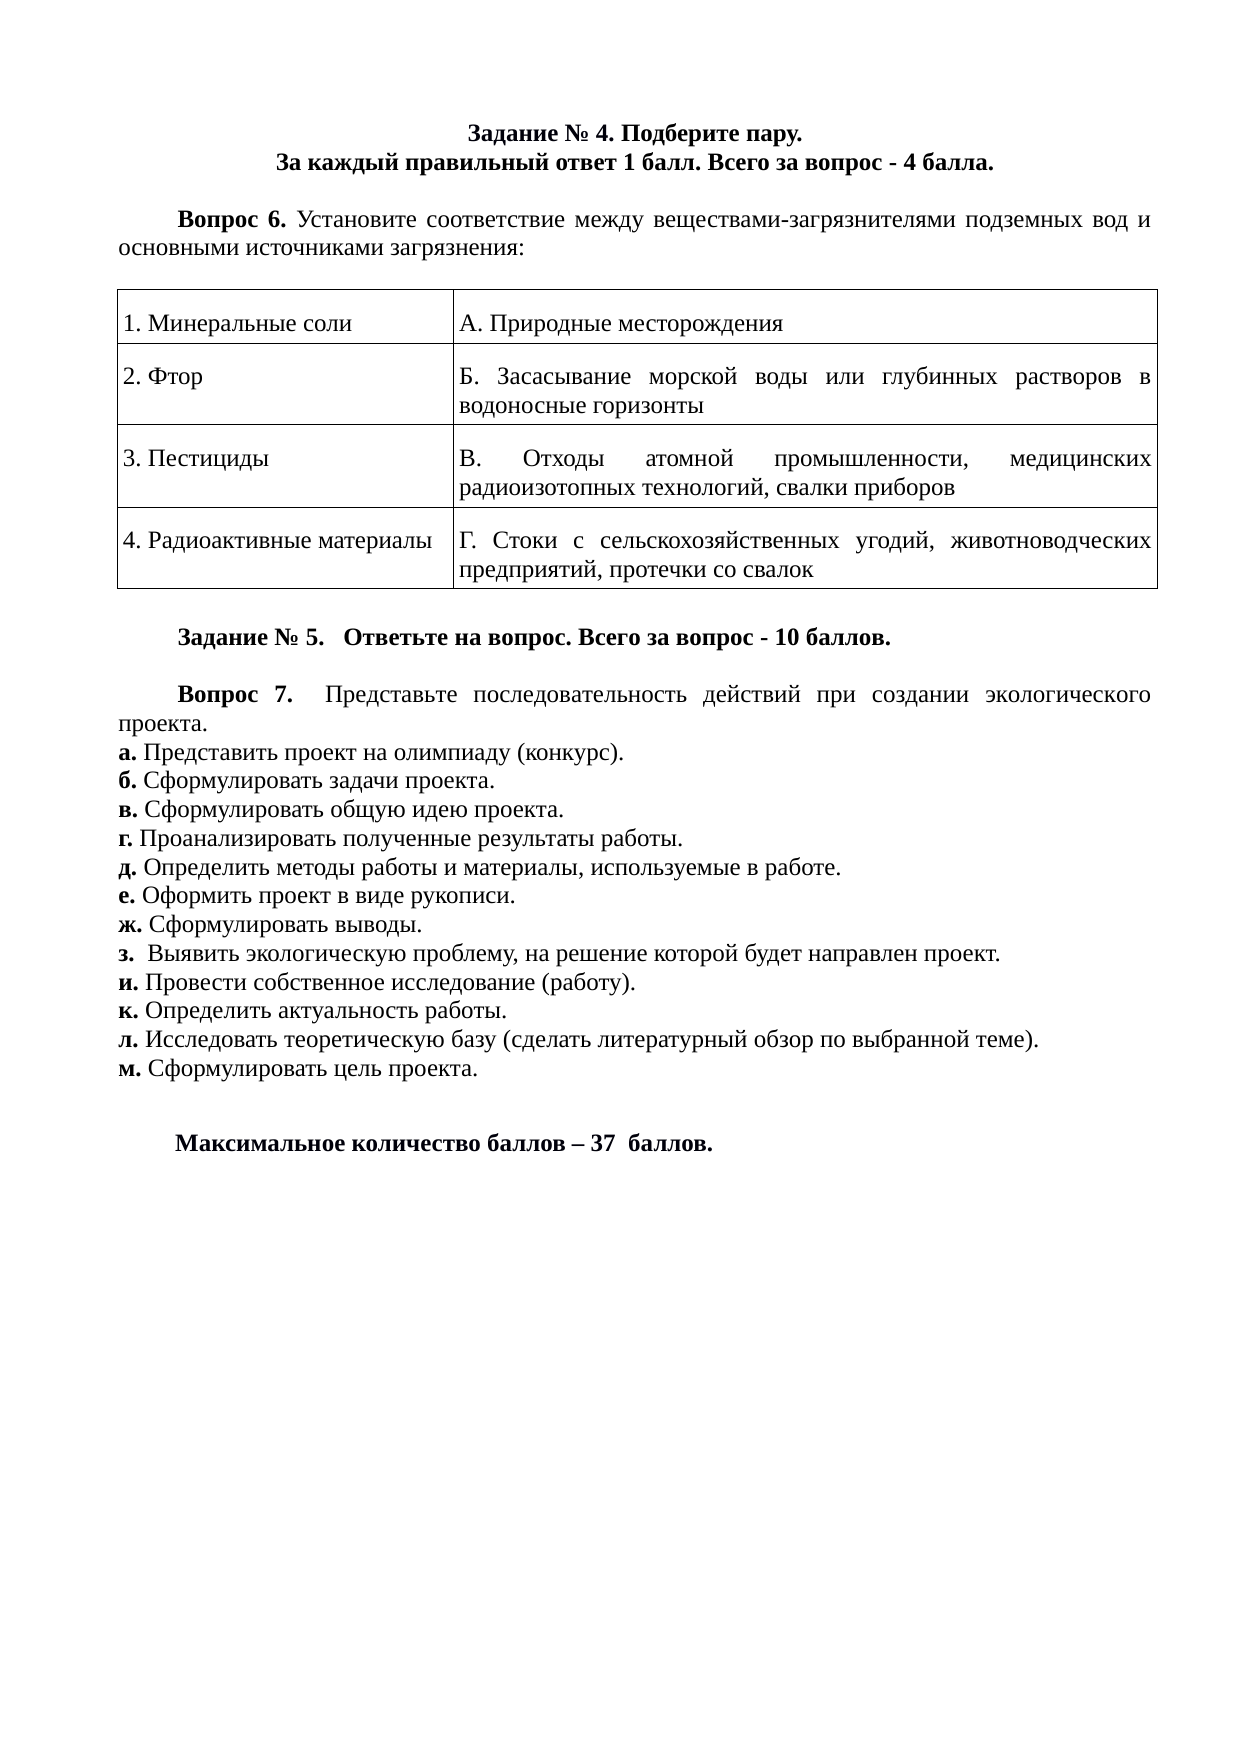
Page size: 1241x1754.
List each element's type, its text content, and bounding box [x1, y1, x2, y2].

table_cell 2. Фтор [118, 344, 453, 424]
text Максимальное количество баллов – 37 баллов. [118, 1128, 1152, 1156]
text д. Определить методы работы и материалы, используемые в работе. [118, 852, 1152, 880]
text м. Сформулировать цель проекта. [118, 1053, 1152, 1082]
text з. Выявить экологическую проблему, на решение которой будет направлен проект. [118, 938, 1152, 967]
text г. Проанализировать полученные результаты работы. [118, 823, 1152, 852]
text к. Определить актуальность работы. [118, 995, 1152, 1024]
text л. Исследовать теоретическую базу (сделать литературный обзор по выбранной теме). [118, 1024, 1152, 1053]
text Вопрос 6. Установите соответствие между веществами-загрязнителями подземных вод и основными источниками загрязнения: [118, 204, 1152, 261]
table_header А. Природные месторождения [454, 290, 1157, 342]
text Задание № 5. Ответьте на вопрос. Всего за вопрос - 10 баллов. [118, 622, 1152, 651]
table_cell 4. Радиоактивные материалы [118, 508, 453, 588]
text е. Оформить проект в виде рукописи. [118, 880, 1152, 909]
text ж. Сформулировать выводы. [118, 909, 1152, 938]
table_cell Г. Стоки с сельскохозяйственных угодий, животноводческих предприятий, протечки со свалок [454, 508, 1157, 588]
text Задание № 4. Подберите пару. [118, 118, 1152, 147]
text в. Сформулировать общую идею проекта. [118, 794, 1152, 823]
text б. Сформулировать задачи проекта. [118, 765, 1152, 794]
table_cell В. Отходы атомной промышленности, медицинских радиоизотопных технологий, свалки приборов [454, 425, 1157, 506]
text а. Представить проект на олимпиаду (конкурс). [118, 737, 1152, 765]
text и. Провести собственное исследование (работу). [118, 967, 1152, 995]
table_cell Б. Засасывание морской воды или глубинных растворов в водоносные горизонты [454, 344, 1157, 424]
table_header 1. Минеральные соли [118, 290, 453, 342]
table_cell 3. Пестициды [118, 425, 453, 506]
text За каждый правильный ответ 1 балл. Всего за вопрос - 4 балла. [118, 147, 1152, 176]
text Вопрос 7. Представьте последовательность действий при создании экологического проекта. [118, 679, 1152, 737]
